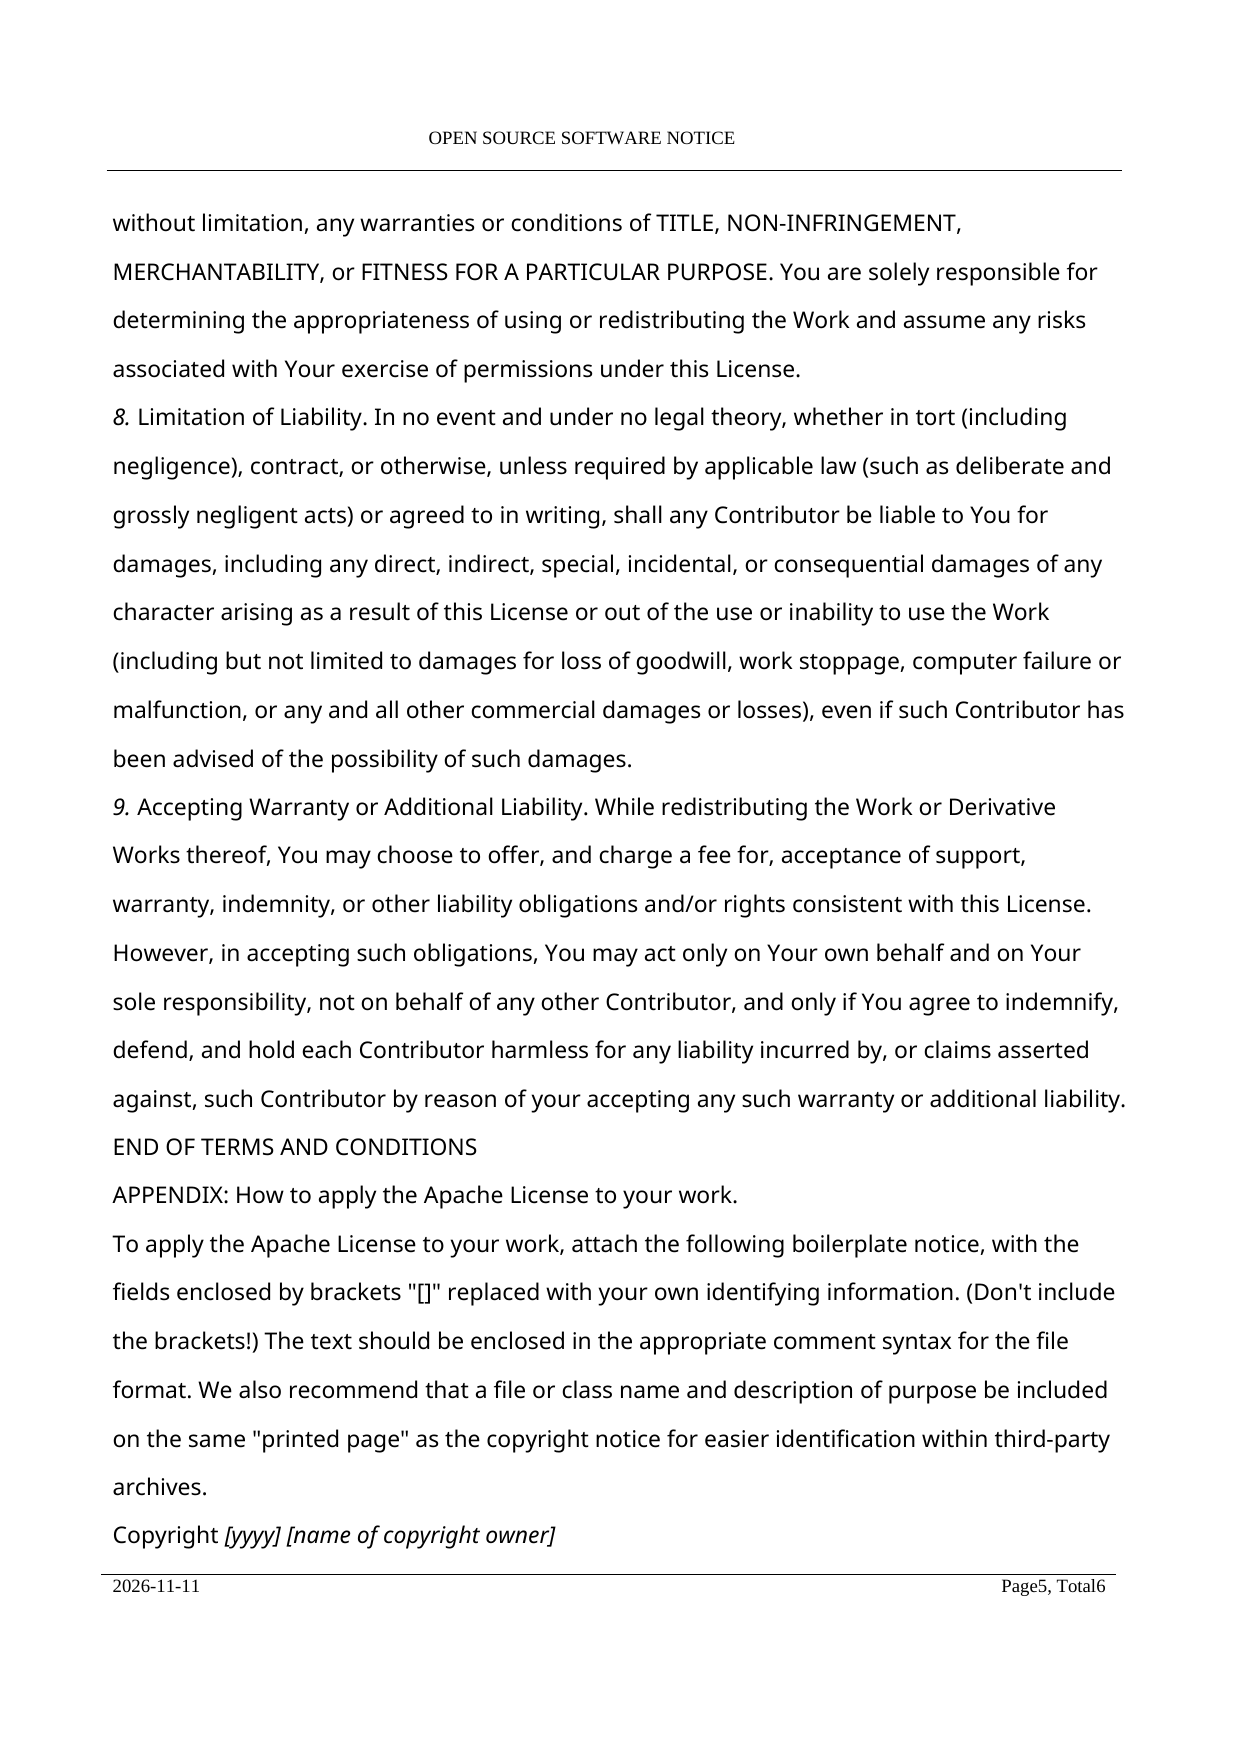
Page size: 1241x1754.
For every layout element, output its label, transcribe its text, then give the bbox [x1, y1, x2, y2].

text END OF TERMS AND CONDITIONS [112, 1131, 1128, 1163]
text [112, 206, 1128, 385]
text 8. Limitation of Liability. In no event and under no legal theory, whether in tort (including negligence), contract, or otherwise, unless required by applicable law (such as deliberate and grossly negligent acts) or agreed to in writing, shall any Contributor be liable to You for damages, including any direct, indirect, special, incidental, or consequential damages of any character arising as a result of this License or out of the use or inability to use the Work (including but not limited to damages for loss of goodwill, work stoppage, computer failure or malfunction, or any and all other commercial damages or losses), even if such Contributor has been advised of the possibility of such damages. [112, 401, 1128, 774]
text APPENDIX: How to apply the Apache License to your work. [112, 1179, 1128, 1211]
text 9. Accepting Warranty or Additional Liability. While redistributing the Work or Derivative Works thereof, You may choose to offer, and charge a fee for, acceptance of support, warranty, indemnity, or other liability obligations and/or rights consistent with this License. However, in accepting such obligations, You may act only on Your own behalf and on Your sole responsibility, not on behalf of any other Contributor, and only if You agree to indemnify, defend, and hold each Contributor harmless for any liability incurred by, or claims asserted against, such Contributor by reason of your accepting any such warranty or additional liability. [112, 790, 1128, 1115]
text Copyright [yyyy] [name of copyright owner] [112, 1519, 1128, 1551]
text To apply the Apache License to your work, attach the following boilerplate notice, with the fields enclosed by brackets "[]" replaced with your own identifying information. (Don't include the brackets!) The text should be enclosed in the appropriate comment syntax for the file format. We also recommend that a file or class name and description of purpose be included on the same "printed page" as the copyright notice for easier identification within third-party archives. [112, 1227, 1128, 1503]
